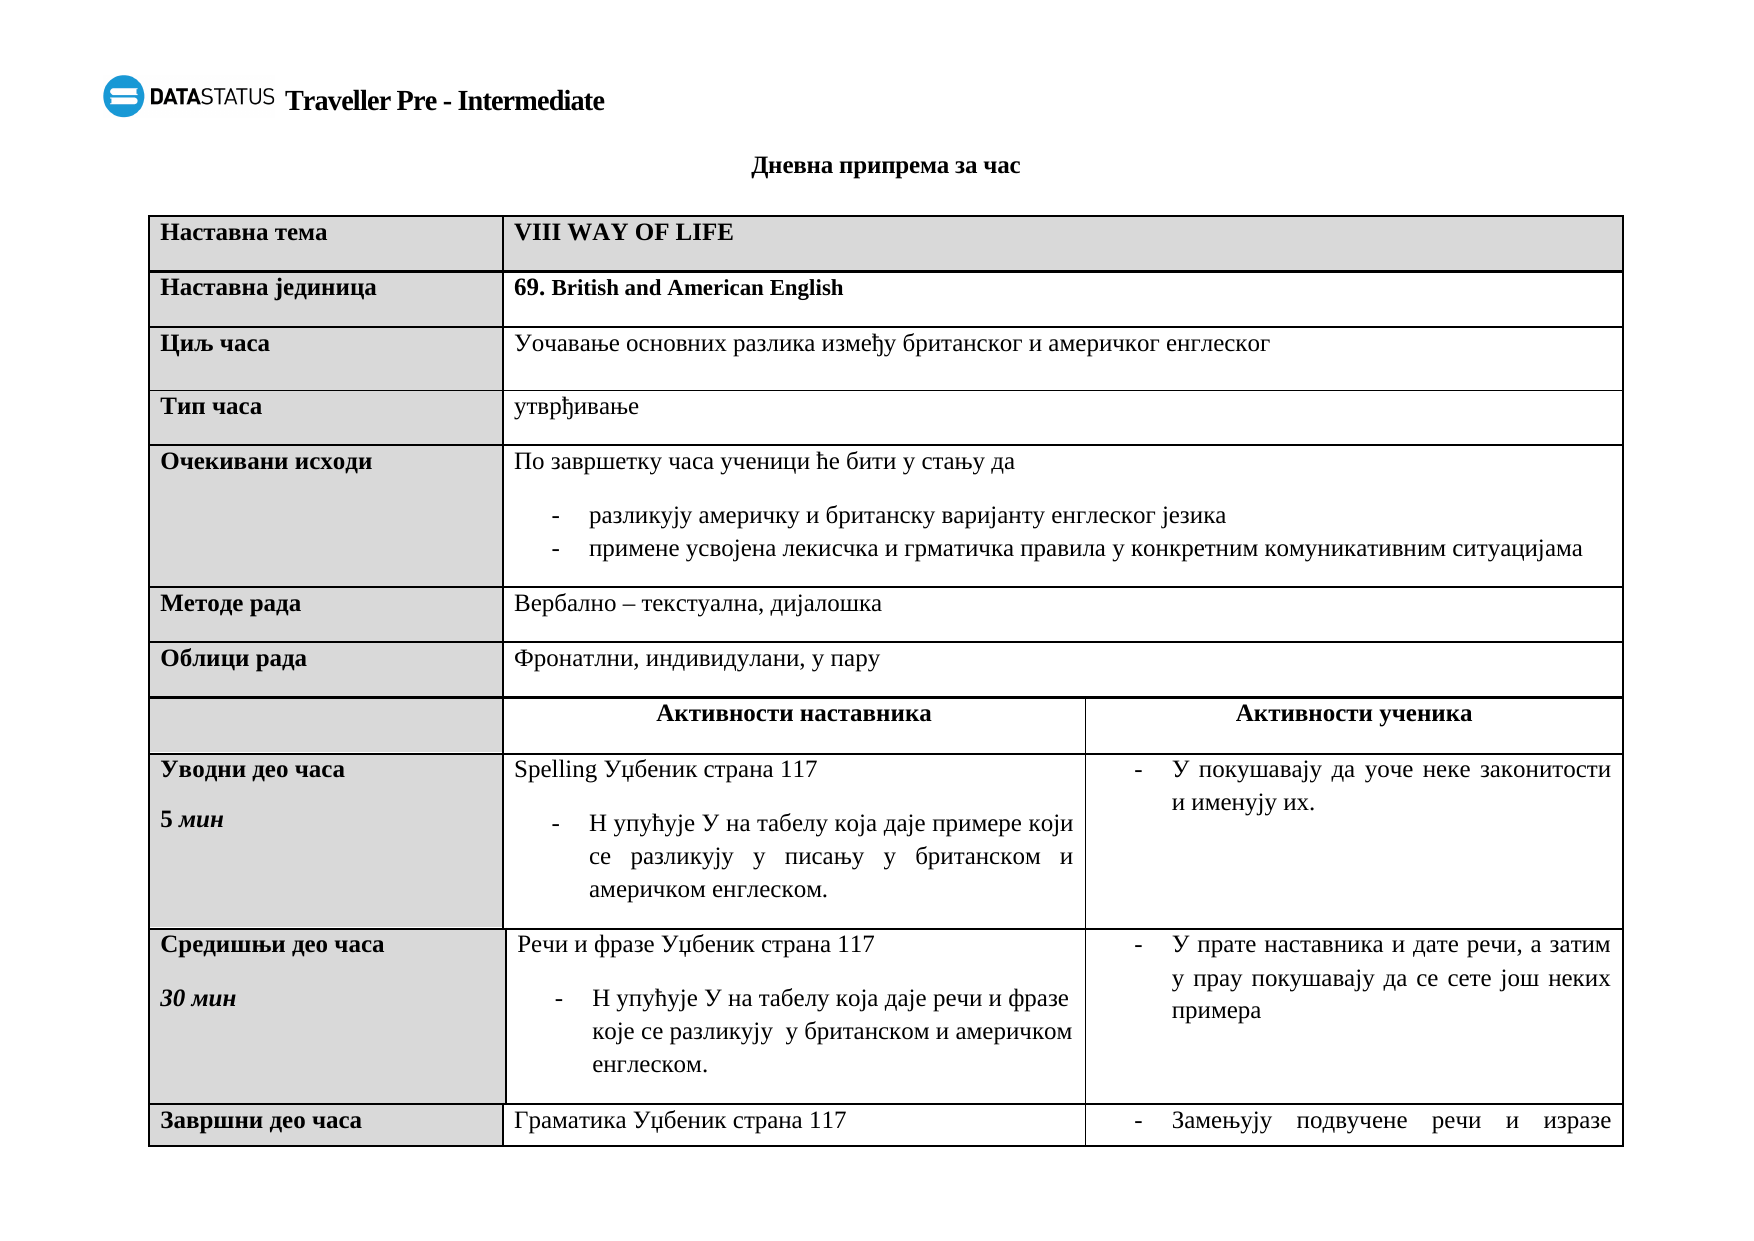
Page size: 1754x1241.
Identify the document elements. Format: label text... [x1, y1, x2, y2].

table_cell Циљ часа [150, 328, 502, 390]
table_cell Речи и фразе Уџбеник страна 117 Н упућује У на табелу која даје речи и фразе које се разликују у британском и америчком енглеском. [507, 930, 1085, 1103]
table_cell Вербално – текстуална, дијалошка [504, 588, 1622, 641]
table_cell У покушавају да уоче неке законитости и именују их. [1086, 755, 1622, 927]
table_cell Наставна јединица [150, 273, 502, 326]
table_cell Очекивани исходи [150, 446, 502, 586]
table_cell Облици рада [150, 643, 502, 696]
table_cell По завршетку часа ученици ће бити у стању да разликују америчку и британску варијанту енглеског језика примене усвојена лекисчка и грматичка правила у конкретним комуникативним ситуацијама [504, 446, 1622, 586]
table_cell Активности ученика [1086, 699, 1622, 752]
table_cell Граматика Уџбеник страна 117 Н упућује У на разлике у граматичким правиилима у британском и америчком енглеском илуструјући примере. [504, 1105, 1085, 1145]
table_cell У прате наставника и дате речи, а затим у прау покушавају да се сете још неких примера [1086, 930, 1622, 1103]
table_cell Средишњи део часа 30 мин [150, 930, 505, 1103]
table_cell [150, 699, 502, 752]
table_header Наставна тема [150, 217, 502, 270]
table_cell Spelling Уџбеник страна 117 Н упућује У на табелу која даје примере који се разликују у писању у британском и америчком енглеском. [504, 755, 1085, 927]
table_cell Тип часа [150, 391, 502, 444]
table_cell Методе рада [150, 588, 502, 641]
table_cell 69. British and American English [504, 273, 1622, 326]
table_header VIII WAY OF LIFE [504, 217, 1622, 270]
table_cell Уводни део часа 5 мин [150, 755, 502, 927]
table_cell Замењују подвучене речи и изразе њиховим „америчким“ еквивалентима [1086, 1105, 1622, 1145]
table_cell Фронатлни, индивидулани, у пару [504, 643, 1622, 696]
table_cell Активности наставника [504, 699, 1085, 752]
table_cell Завршни део часа 10 мин [150, 1105, 502, 1145]
table_cell Уочавање основних разлика између британског и америчког енглеског [504, 328, 1622, 390]
table_cell утврђивање [504, 391, 1622, 444]
picture [102, 75, 275, 118]
